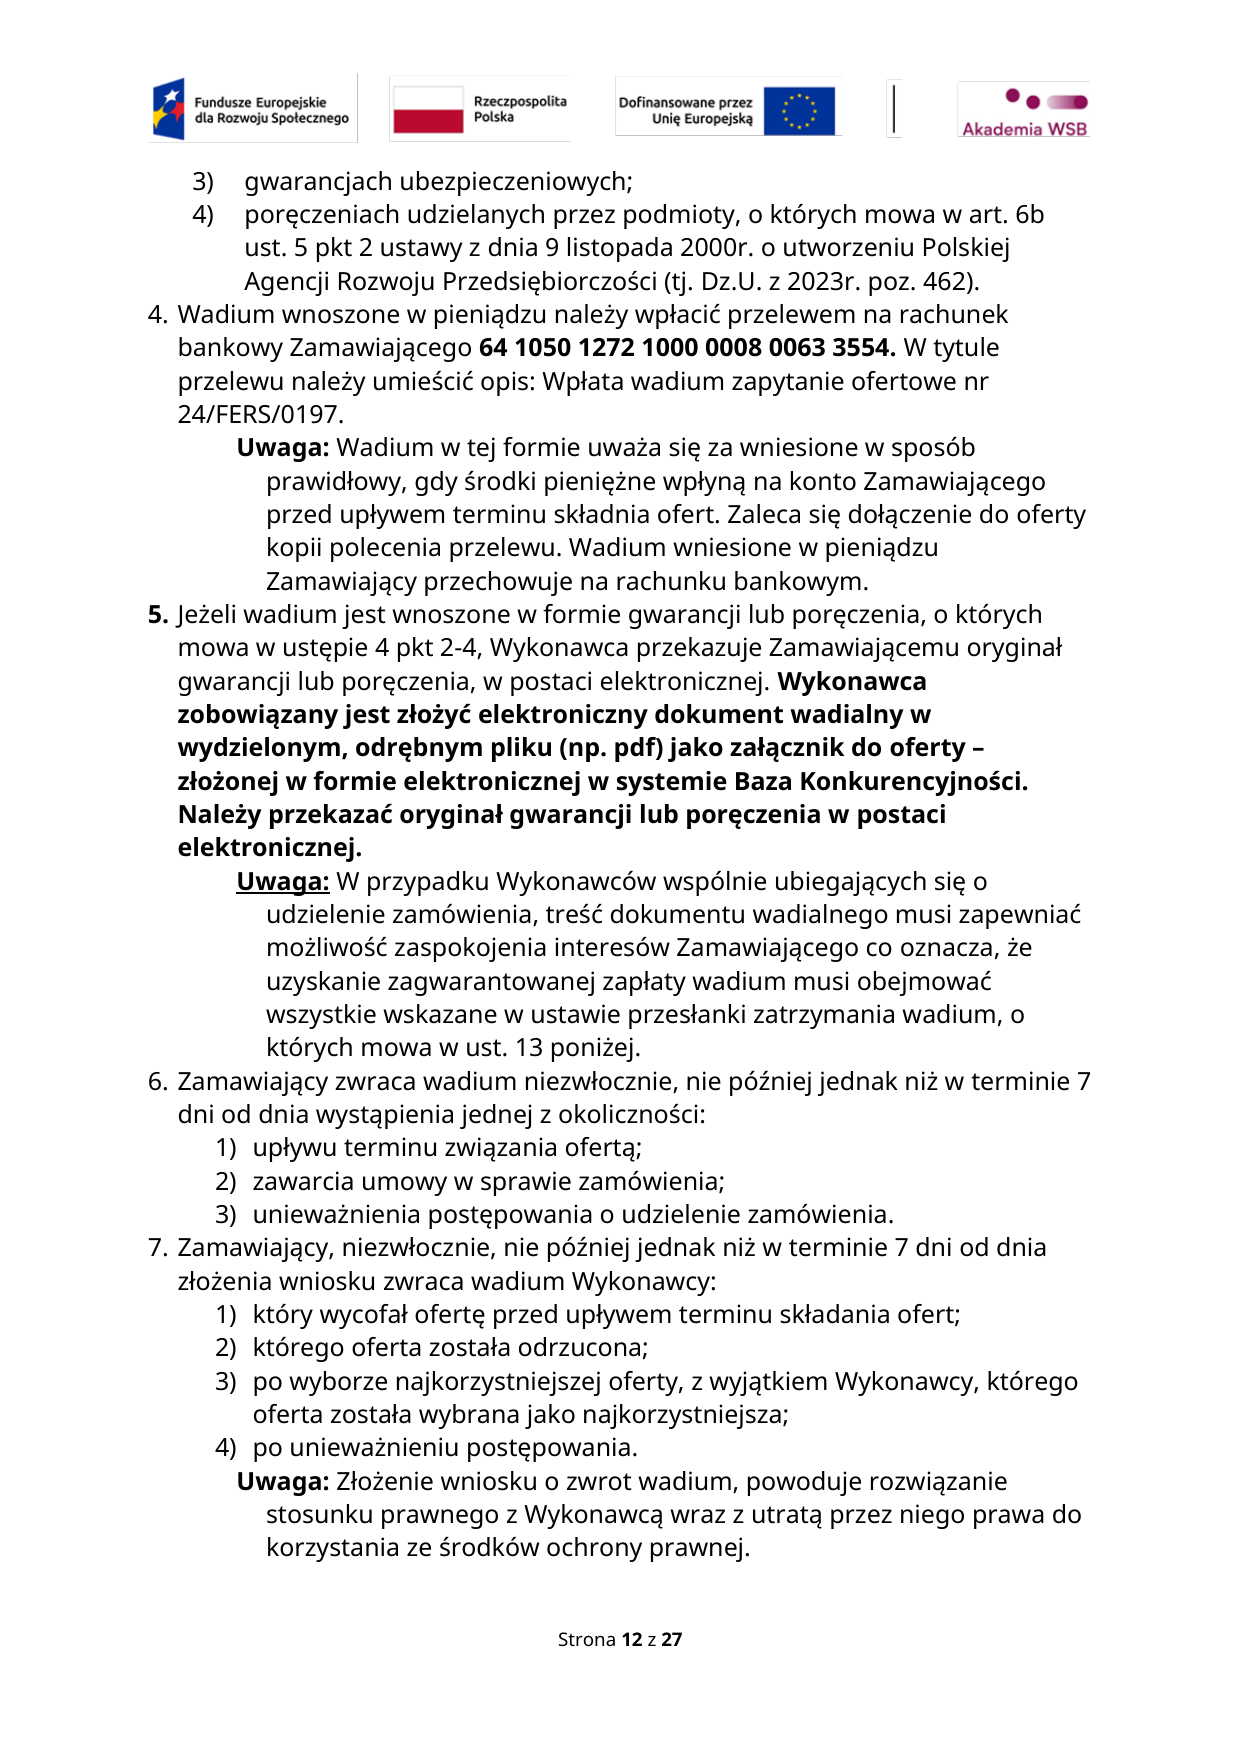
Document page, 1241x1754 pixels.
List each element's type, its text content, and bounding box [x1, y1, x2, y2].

list po wyborze najkorzystniejszej oferty, z wyjątkiem Wykonawcy, którego oferta została wybrana jako najkorzystniejsza; [215, 1363, 1093, 1430]
text Uwaga: Złożenie wniosku o zwrot wadium, powoduje rozwiązanie stosunku prawnego z Wykonawcą wraz z utratą przez niego prawa do korzystania ze środków ochrony prawnej. [236, 1463, 1093, 1563]
list zawarcia umowy w sprawie zamówienia; [215, 1163, 1093, 1197]
list Jeżeli wadium jest wnoszone w formie gwarancji lub poręczenia, o których mowa w ustępie 4 pkt 2-4, Wykonawca przekazuje Zamawiającemu oryginał gwarancji lub poręczenia, w postaci elektronicznej. Wykonawca zobowiązany jest złożyć elektroniczny dokument wadialny w wydzielonym, odrębnym pliku (np. pdf) jako załącznik do oferty – złożonej w formie elektronicznej w systemie Baza Konkurencyjności. Należy przekazać oryginał gwarancji lub poręczenia w postaci elektronicznej. [148, 597, 1093, 863]
list którego oferta została odrzucona; [215, 1330, 1093, 1363]
list Zamawiający, niezwłocznie, nie później jednak niż w terminie 7 dni od dnia złożenia wniosku zwraca wadium Wykonawcy: [148, 1230, 1093, 1297]
list Wadium wnoszone w pieniądzu należy wpłacić przelewem na rachunek bankowy Zamawiającego 64 1050 1272 1000 0008 0063 3554. W tytule przelewu należy umieścić opis: Wpłata wadium zapytanie ofertowe nr 24/FERS/0197. [148, 297, 1093, 430]
text Uwaga: Wadium w tej formie uważa się za wniesione w sposób prawidłowy, gdy środki pieniężne wpłyną na konto Zamawiającego przed upływem terminu składnia ofert. Zaleca się dołączenie do oferty kopii polecenia przelewu. Wadium wniesione w pieniądzu Zamawiający przechowuje na rachunku bankowym. [236, 430, 1093, 597]
picture [147, 73, 1093, 145]
list po unieważnieniu postępowania. [215, 1430, 1093, 1463]
list unieważnienia postępowania o udzielenie zamówienia. [215, 1197, 1093, 1230]
list upływu terminu związania ofertą; [215, 1130, 1093, 1163]
list który wycofał ofertę przed upływem terminu składania ofert; [215, 1297, 1093, 1330]
text Uwaga: W przypadku Wykonawców wspólnie ubiegających się o udzielenie zamówienia, treść dokumentu wadialnego musi zapewniać możliwość zaspokojenia interesów Zamawiającego co oznacza, że uzyskanie zagwarantowanej zapłaty wadium musi obejmować wszystkie wskazane w ustawie przesłanki zatrzymania wadium, o których mowa w ust. 13 poniżej. [236, 863, 1093, 1063]
list poręczeniach udzielanych przez podmioty, o których mowa w art. 6b ust. 5 pkt 2 ustawy z dnia 9 listopada 2000r. o utworzeniu Polskiej Agencji Rozwoju Przedsiębiorczości (tj. Dz.U. z 2023r. poz. 462). [192, 197, 1093, 297]
list gwarancjach ubezpieczeniowych; [192, 163, 1093, 197]
list Zamawiający zwraca wadium niezwłocznie, nie później jednak niż w terminie 7 dni od dnia wystąpienia jednej z okoliczności: [148, 1063, 1093, 1130]
